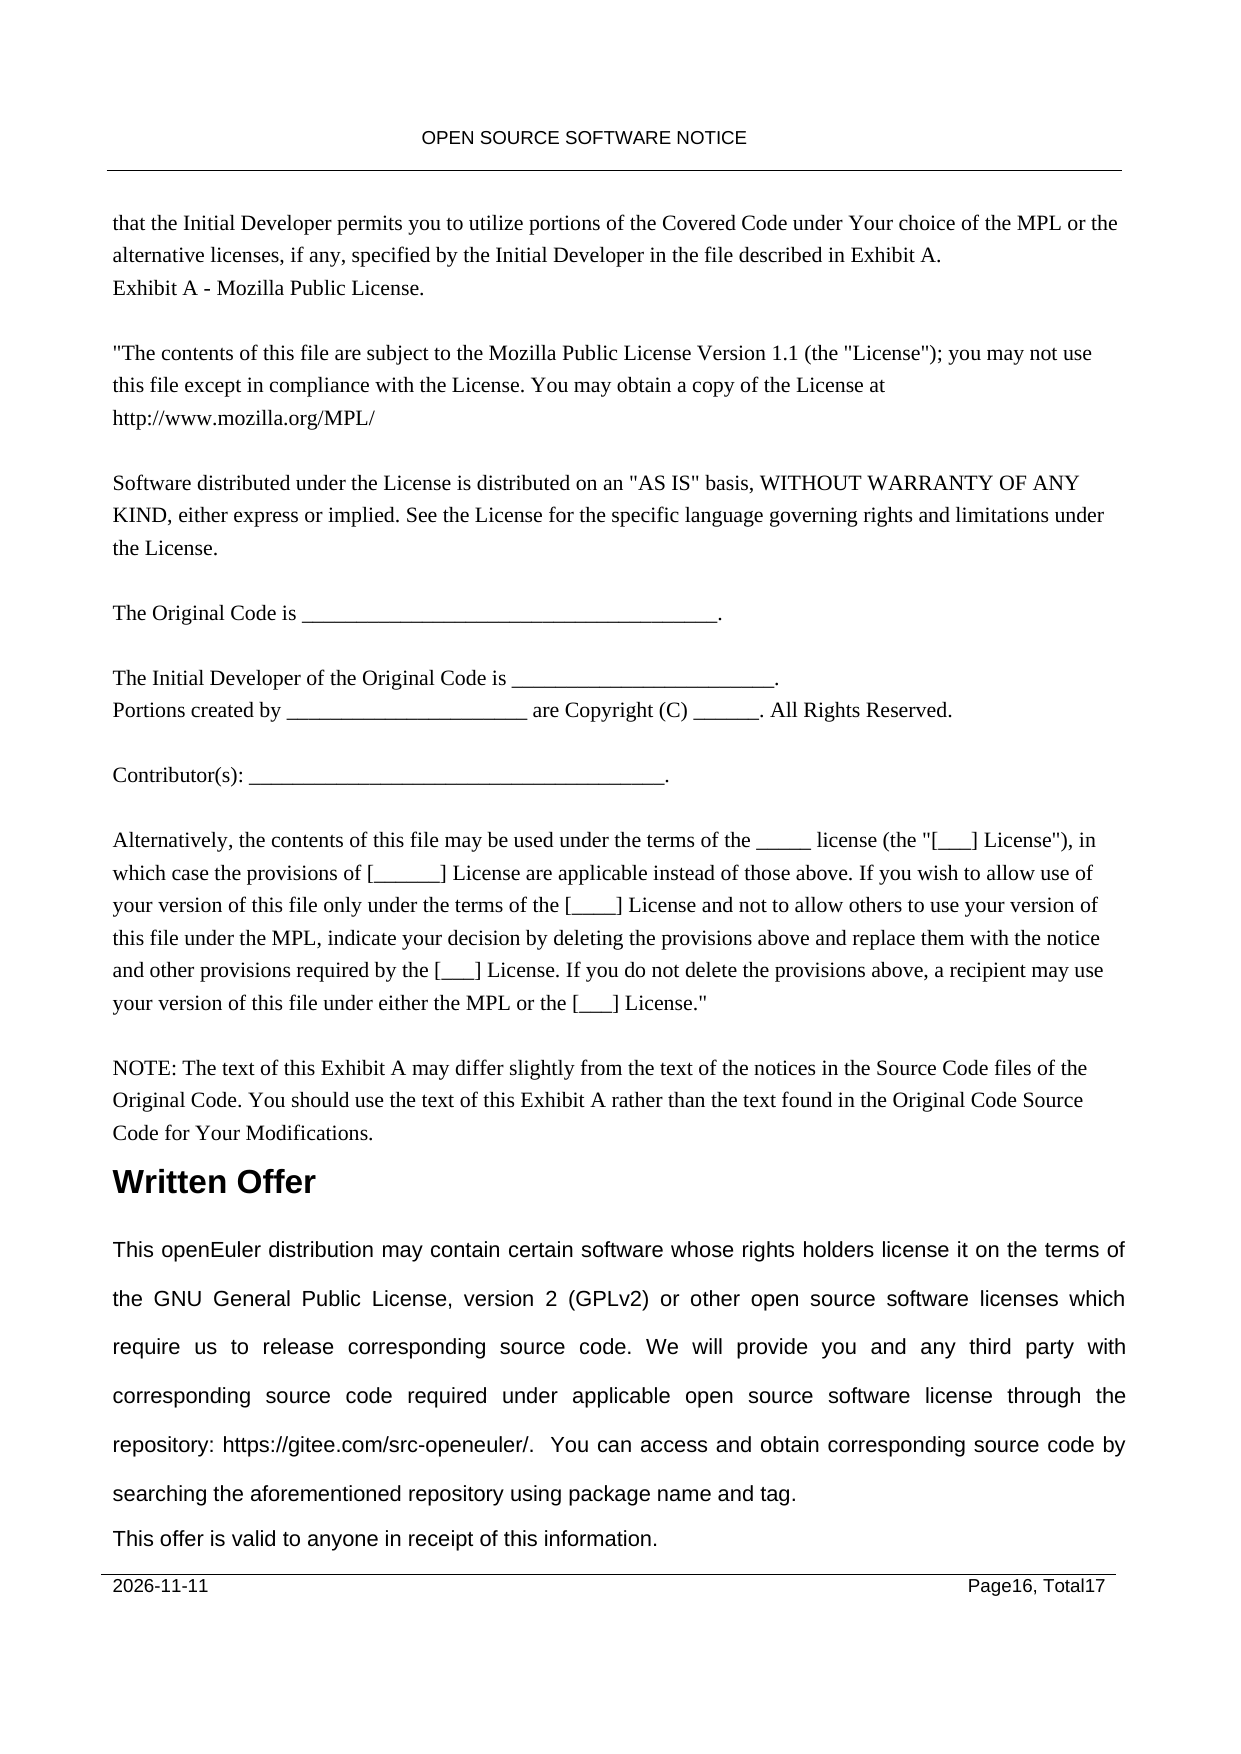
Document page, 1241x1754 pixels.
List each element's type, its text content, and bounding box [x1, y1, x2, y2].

text Written Offer [112, 1149, 1128, 1214]
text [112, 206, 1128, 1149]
text This openEuler distribution may contain certain software whose rights holders license it on the terms of the GNU General Public License, version 2 (GPLv2) or other open source software licenses which require us to release corresponding source code. We will provide you and any third party with corresponding source code required under applicable open source software license through the repository: https://gitee.com/src-openeuler/. You can access and obtain corresponding source code by searching the aforementioned repository using package name and tag. [112, 1233, 1128, 1509]
text This offer is valid to anyone in receipt of this information. [112, 1522, 1128, 1554]
